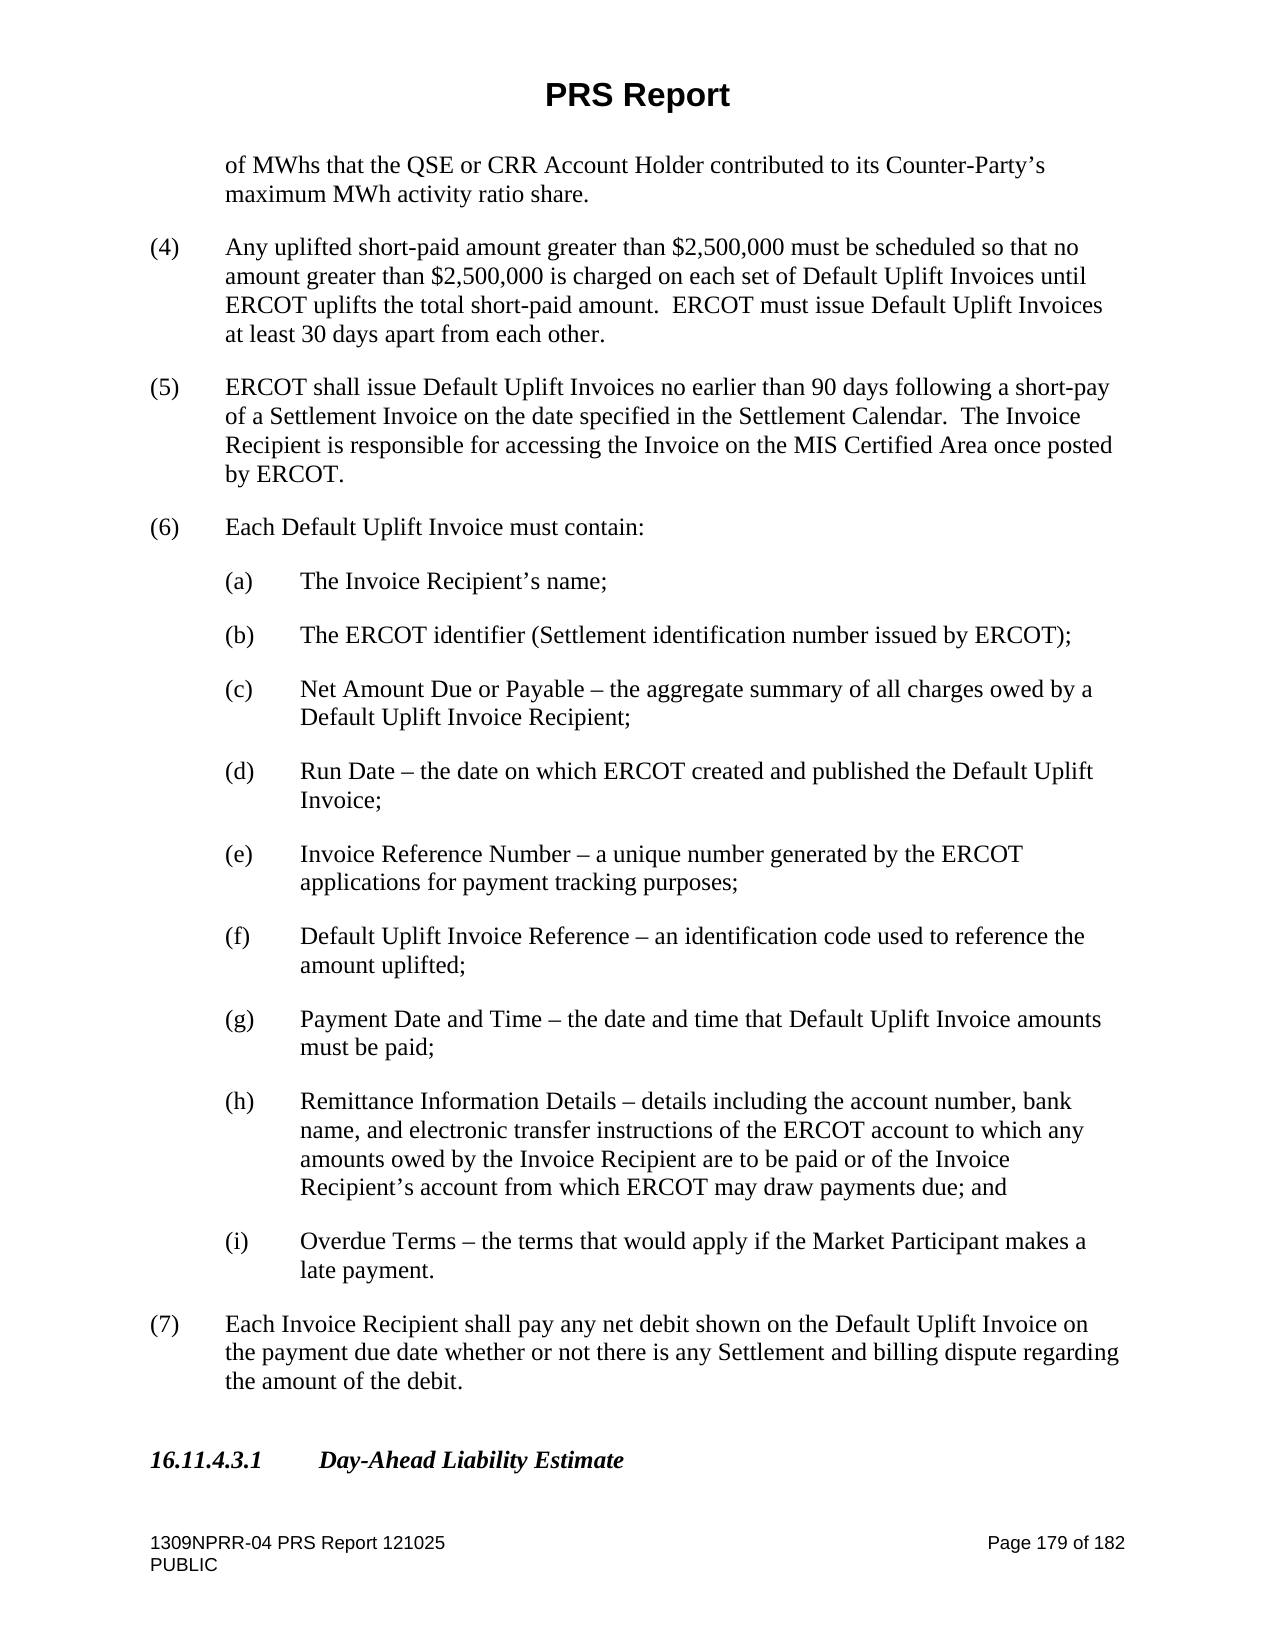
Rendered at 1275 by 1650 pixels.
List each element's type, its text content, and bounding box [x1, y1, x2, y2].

text (5) ERCOT shall issue Default Uplift Invoices no earlier than 90 days following a short-pay of a Settlement Invoice on the date specified in the Settlement Calendar. The Invoice Recipient is responsible for accessing the Invoice on the MIS Certified Area once posted by ERCOT. [150, 372, 1125, 487]
text 16.11.4.3.1 Day-Ahead Liability Estimate [150, 1445, 1125, 1474]
text (i) Overdue Terms – the terms that would apply if the Market Participant makes a late payment. [225, 1226, 1125, 1284]
text (4) Any uplifted short-paid amount greater than $2,500,000 must be scheduled so that no amount greater than $2,500,000 is charged on each set of Default Uplift Invoices until ERCOT uplifts the total short-paid amount. ERCOT must issue Default Uplift Invoices at least 30 days apart from each other. [150, 232, 1125, 347]
text (a) The Invoice Recipient’s name; [225, 566, 1125, 595]
text (f) Default Uplift Invoice Reference – an identification code used to reference the amount uplifted; [225, 921, 1125, 979]
text (b) The ERCOT identifier (Settlement identification number issued by ERCOT); [225, 620, 1125, 649]
text (h) Remittance Information Details – details including the account number, bank name, and electronic transfer instructions of the ERCOT account to which any amounts owed by the Invoice Recipient are to be paid or of the Invoice Recipient’s account from which ERCOT may draw payments due; and [225, 1086, 1125, 1201]
text (c) Net Amount Due or Payable – the aggregate summary of all charges owed by a Default Uplift Invoice Recipient; [225, 674, 1125, 731]
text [150, 150, 1125, 207]
text (g) Payment Date and Time – the date and time that Default Uplift Invoice amounts must be paid; [225, 1004, 1125, 1061]
text (7) Each Invoice Recipient shall pay any net debit shown on the Default Uplift Invoice on the payment due date whether or not there is any Settlement and billing dispute regarding the amount of the debit. [150, 1309, 1125, 1395]
text (6) Each Default Uplift Invoice must contain: [150, 512, 1125, 541]
text (d) Run Date – the date on which ERCOT created and published the Default Uplift Invoice; [225, 756, 1125, 814]
text (e) Invoice Reference Number – a unique number generated by the ERCOT applications for payment tracking purposes; [225, 839, 1125, 896]
